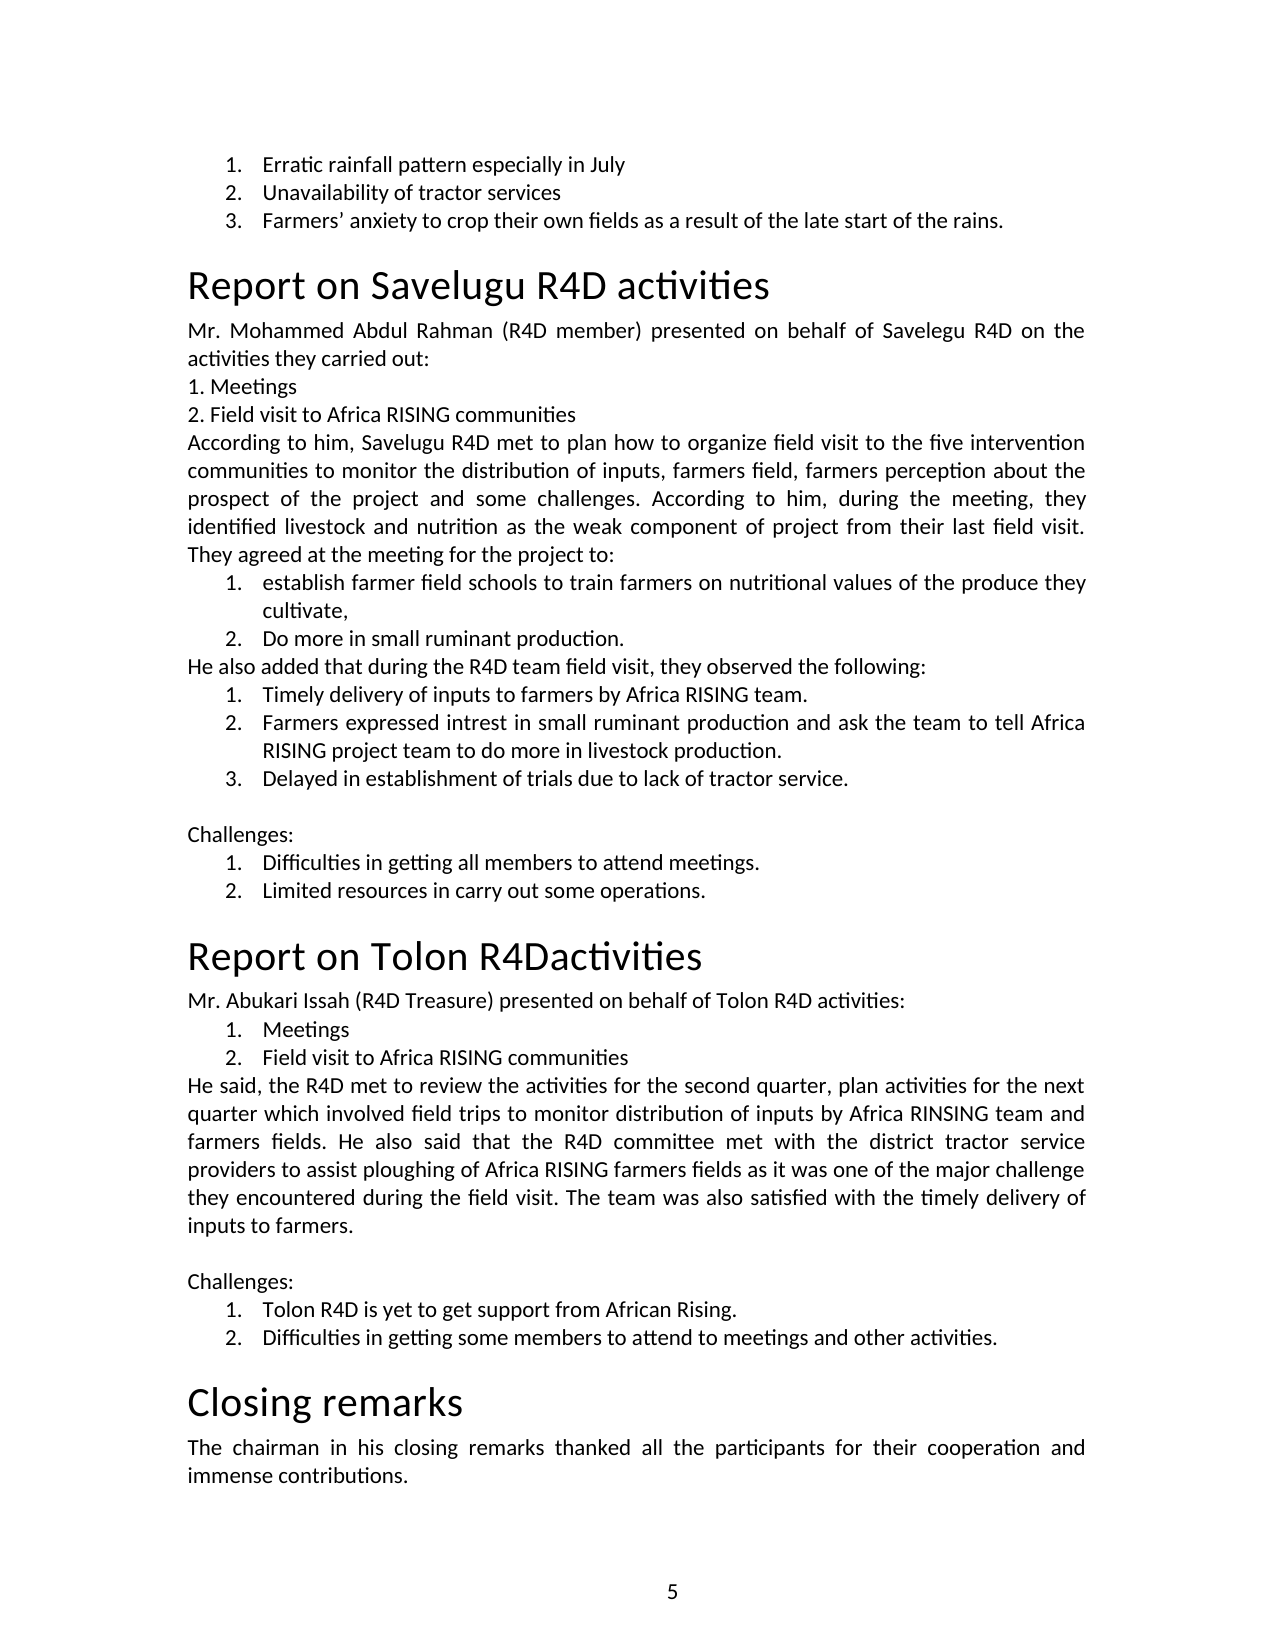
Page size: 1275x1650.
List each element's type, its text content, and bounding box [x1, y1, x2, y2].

list Limited resources in carry out some operations. [225, 877, 1087, 904]
list Field visit to Africa RISING communities [225, 1043, 1087, 1071]
list Unavailability of tractor services [225, 178, 1087, 206]
list Do more in small ruminant production. [225, 624, 1087, 652]
text He also added that during the R4D team field visit, they observed the following: [187, 652, 1087, 680]
list Difficulties in getting some members to attend to meetings and other activities. [225, 1323, 1087, 1351]
list Delayed in establishment of trials due to lack of tractor service. [225, 764, 1087, 792]
subtitle Report on Tolon R4Dactivities [187, 929, 1087, 980]
text Mr. Mohammed Abdul Rahman (R4D member) presented on behalf of Savelegu R4D on the activities they carried out: [187, 316, 1087, 372]
subtitle Report on Savelugu R4D activities [187, 259, 1087, 310]
text He said, the R4D met to review the activities for the second quarter, plan activities for the next quarter which involved field trips to monitor distribution of inputs by Africa RINSING team and farmers fields. He also said that the R4D committee met with the district tractor service providers to assist ploughing of Africa RISING farmers fields as it was one of the major challenge they encountered during the field visit. The team was also satisfied with the timely delivery of inputs to farmers. [187, 1071, 1087, 1239]
list Timely delivery of inputs to farmers by Africa RISING team. [225, 680, 1087, 708]
subtitle Closing remarks [187, 1376, 1087, 1427]
text Challenges: [187, 821, 1087, 848]
text Mr. Abukari Issah (R4D Treasure) presented on behalf of Tolon R4D activities: [187, 987, 1087, 1015]
text 1. Meetings [187, 372, 1087, 400]
list Tolon R4D is yet to get support from African Rising. [225, 1295, 1087, 1323]
text Challenges: [187, 1267, 1087, 1295]
list Erratic rainfall pattern especially in July [225, 150, 1087, 178]
list establish farmer field schools to train farmers on nutritional values of the produce they cultivate, [225, 568, 1087, 624]
list Farmers expressed intrest in small ruminant production and ask the team to tell Africa RISING project team to do more in livestock production. [225, 708, 1087, 764]
text According to him, Savelugu R4D met to plan how to organize field visit to the five intervention communities to monitor the distribution of inputs, farmers field, farmers perception about the prospect of the project and some challenges. According to him, during the meeting, they identified livestock and nutrition as the weak component of project from their last field visit. They agreed at the meeting for the project to: [187, 428, 1087, 568]
list Meetings [225, 1015, 1087, 1043]
text 2. Field visit to Africa RISING communities [187, 400, 1087, 428]
list Difficulties in getting all members to attend meetings. [225, 848, 1087, 877]
text The chairman in his closing remarks thanked all the participants for their cooperation and immense contributions. [187, 1433, 1087, 1489]
list Farmers’ anxiety to crop their own fields as a result of the late start of the rains. [225, 206, 1087, 234]
